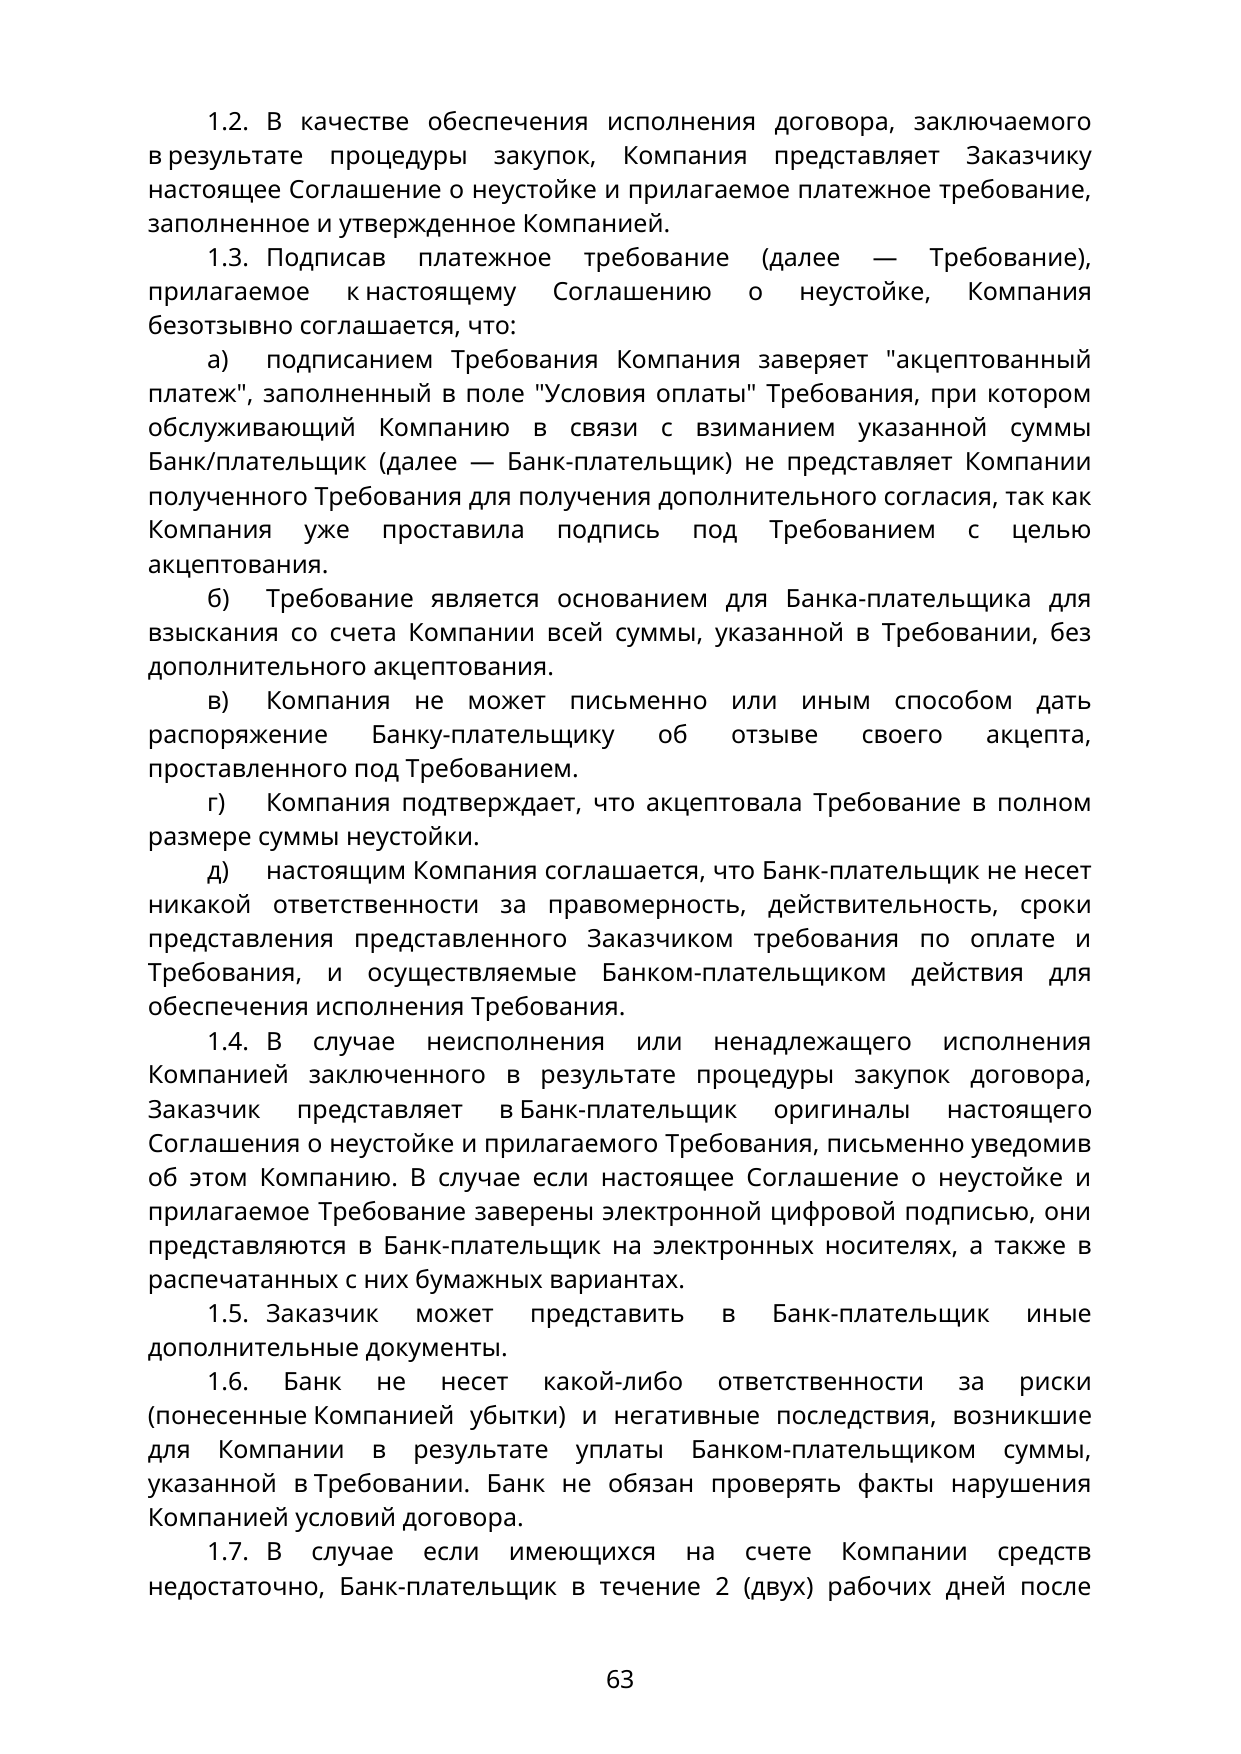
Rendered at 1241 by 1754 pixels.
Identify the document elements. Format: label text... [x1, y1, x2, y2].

text 1.6. Банк не несет какой-либо ответственности за риски (понесенные Компанией убытки) и негативные последствия, возникшие для Компании в результате уплаты Банком-плательщиком суммы, указанной в Требовании. Банк не обязан проверять факты нарушения Компанией условий договора. [148, 1364, 1092, 1534]
text д) настоящим Компания соглашается, что Банк-плательщик не несет никакой ответственности за правомерность, действительность, сроки представления представленного Заказчиком требования по оплате и Требования, и осуществляемые Банком-плательщиком действия для обеспечения исполнения Требования. [148, 853, 1092, 1023]
text в) Компания не может письменно или иным способом дать распоряжение Банку-плательщику об отзыве своего акцепта, проставленного под Требованием. [148, 682, 1092, 785]
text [148, 1534, 1092, 1602]
text 1.2. В качестве обеспечения исполнения договора, заключаемого в результате процедуры закупок, Компания представляет Заказчику настоящее Соглашение о неустойке и прилагаемое платежное требование, заполненное и утвержденное Компанией. [148, 103, 1092, 240]
text 1.3. Подписав платежное требование (далее — Требование), прилагаемое к настоящему Соглашению о неустойке, Компания безотзывно соглашается, что: [148, 240, 1092, 342]
text г) Компания подтверждает, что акцептовала Требование в полном размере суммы неустойки. [148, 785, 1092, 853]
text б) Требование является основанием для Банка-плательщика для взыскания со счета Компании всей суммы, указанной в Требовании, без дополнительного акцептования. [148, 580, 1092, 682]
text 1.5. Заказчик может представить в Банк-плательщик иные дополнительные документы. [148, 1296, 1092, 1364]
text 1.4. В случае неисполнения или ненадлежащего исполнения Компанией заключенного в результате процедуры закупок договора, Заказчик представляет в Банк-плательщик оригиналы настоящего Соглашения о неустойке и прилагаемого Требования, письменно уведомив об этом Компанию. В случае если настоящее Соглашение о неустойке и прилагаемое Требование заверены электронной цифровой подписью, они представляются в Банк-плательщик на электронных носителях, а также в распечатанных с них бумажных вариантах. [148, 1023, 1092, 1296]
text а) подписанием Требования Компания заверяет "акцептованный платеж", заполненный в поле "Условия оплаты" Требования, при котором обслуживающий Компанию в связи с взиманием указанной суммы Банк/плательщик (далее — Банк-плательщик) не представляет Компании полученного Требования для получения дополнительного согласия, так как Компания уже проставила подпись под Требованием с целью акцептования. [148, 342, 1092, 580]
